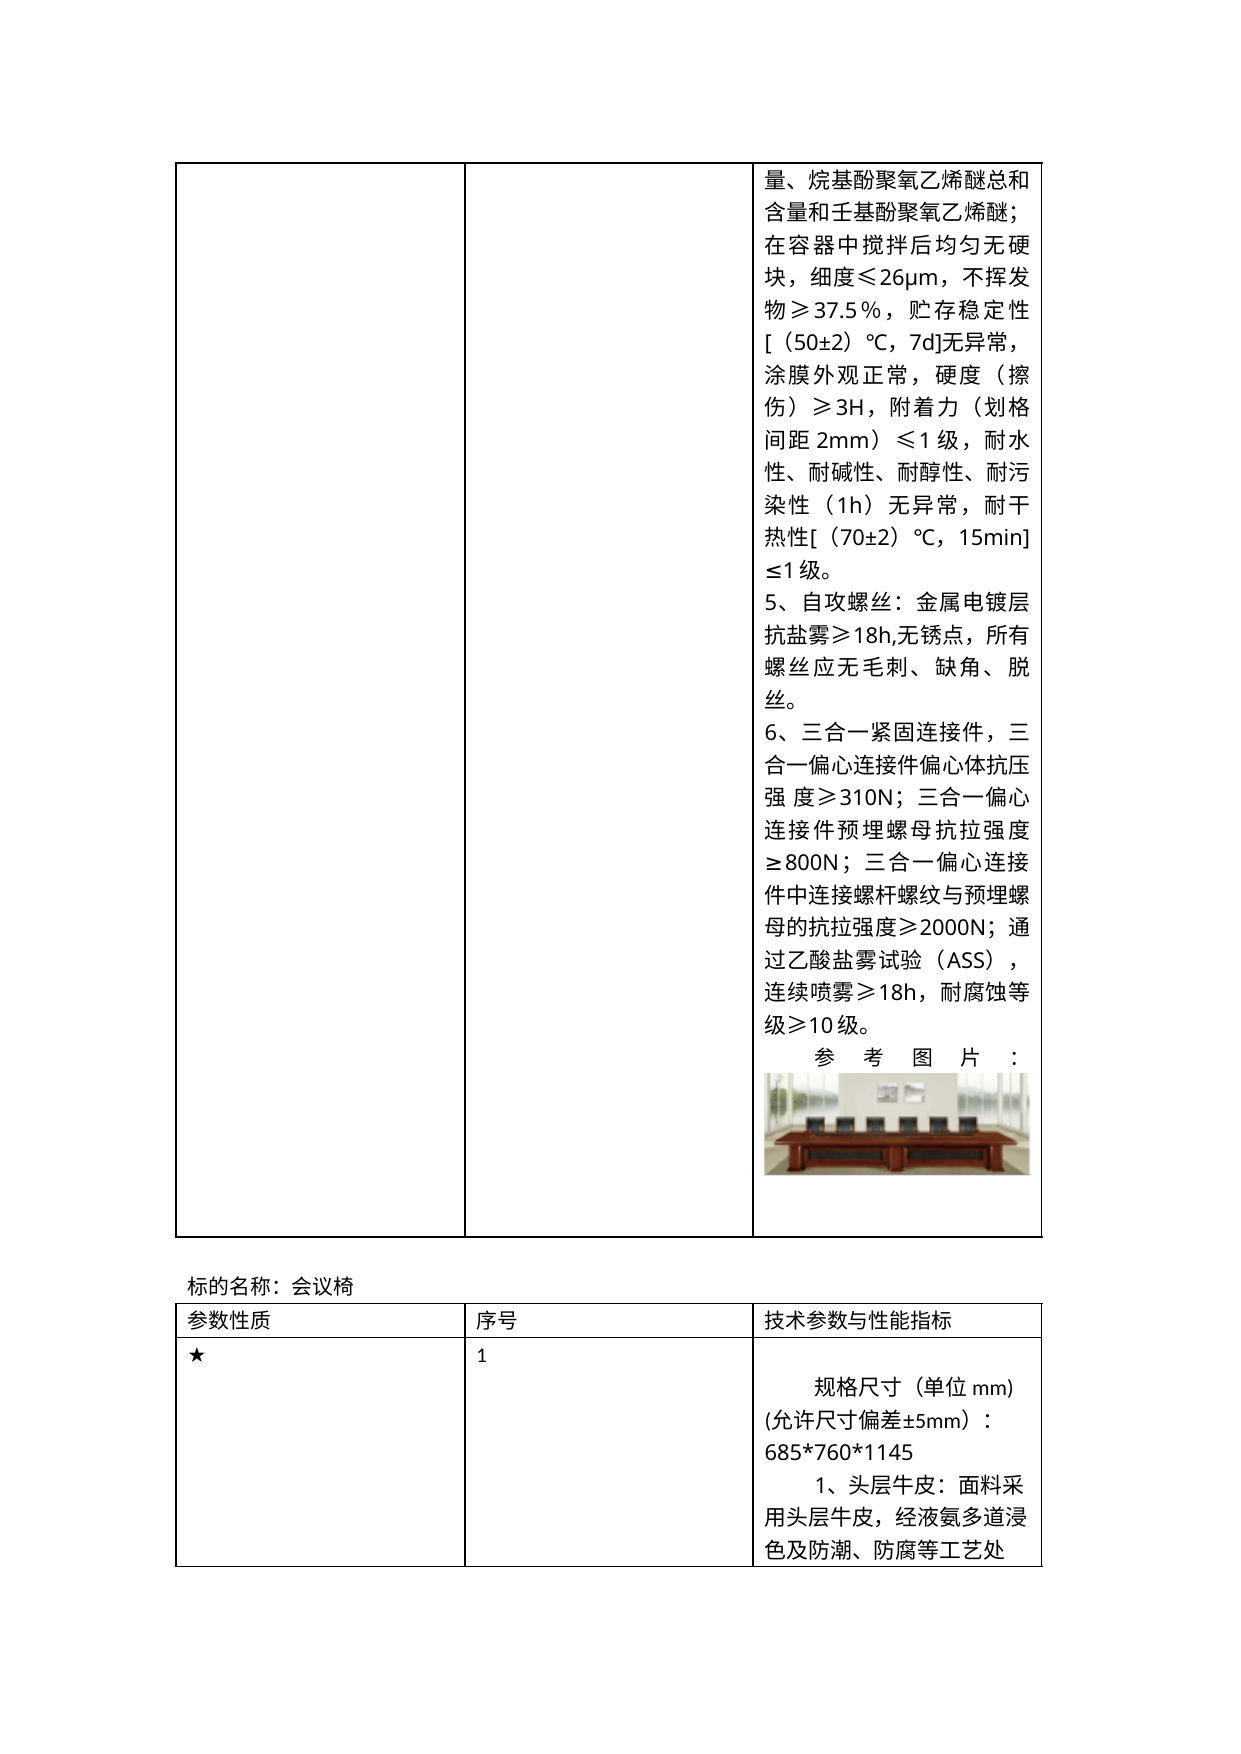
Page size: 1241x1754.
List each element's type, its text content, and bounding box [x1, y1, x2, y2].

table_cell 1 [466, 1338, 752, 1566]
table_cell ★ [177, 1338, 464, 1566]
table_header 序号 [466, 1304, 752, 1337]
table_header 技术参数与性能指标 [754, 1304, 1041, 1337]
text 标的名称：会议椅 [187, 1270, 1053, 1303]
table_cell ★ [177, 164, 464, 1236]
table_header 参数性质 [177, 1304, 464, 1337]
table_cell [754, 1338, 1041, 1566]
table_cell 1 [466, 164, 752, 1236]
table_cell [754, 164, 1041, 1236]
picture [764, 1073, 1031, 1177]
